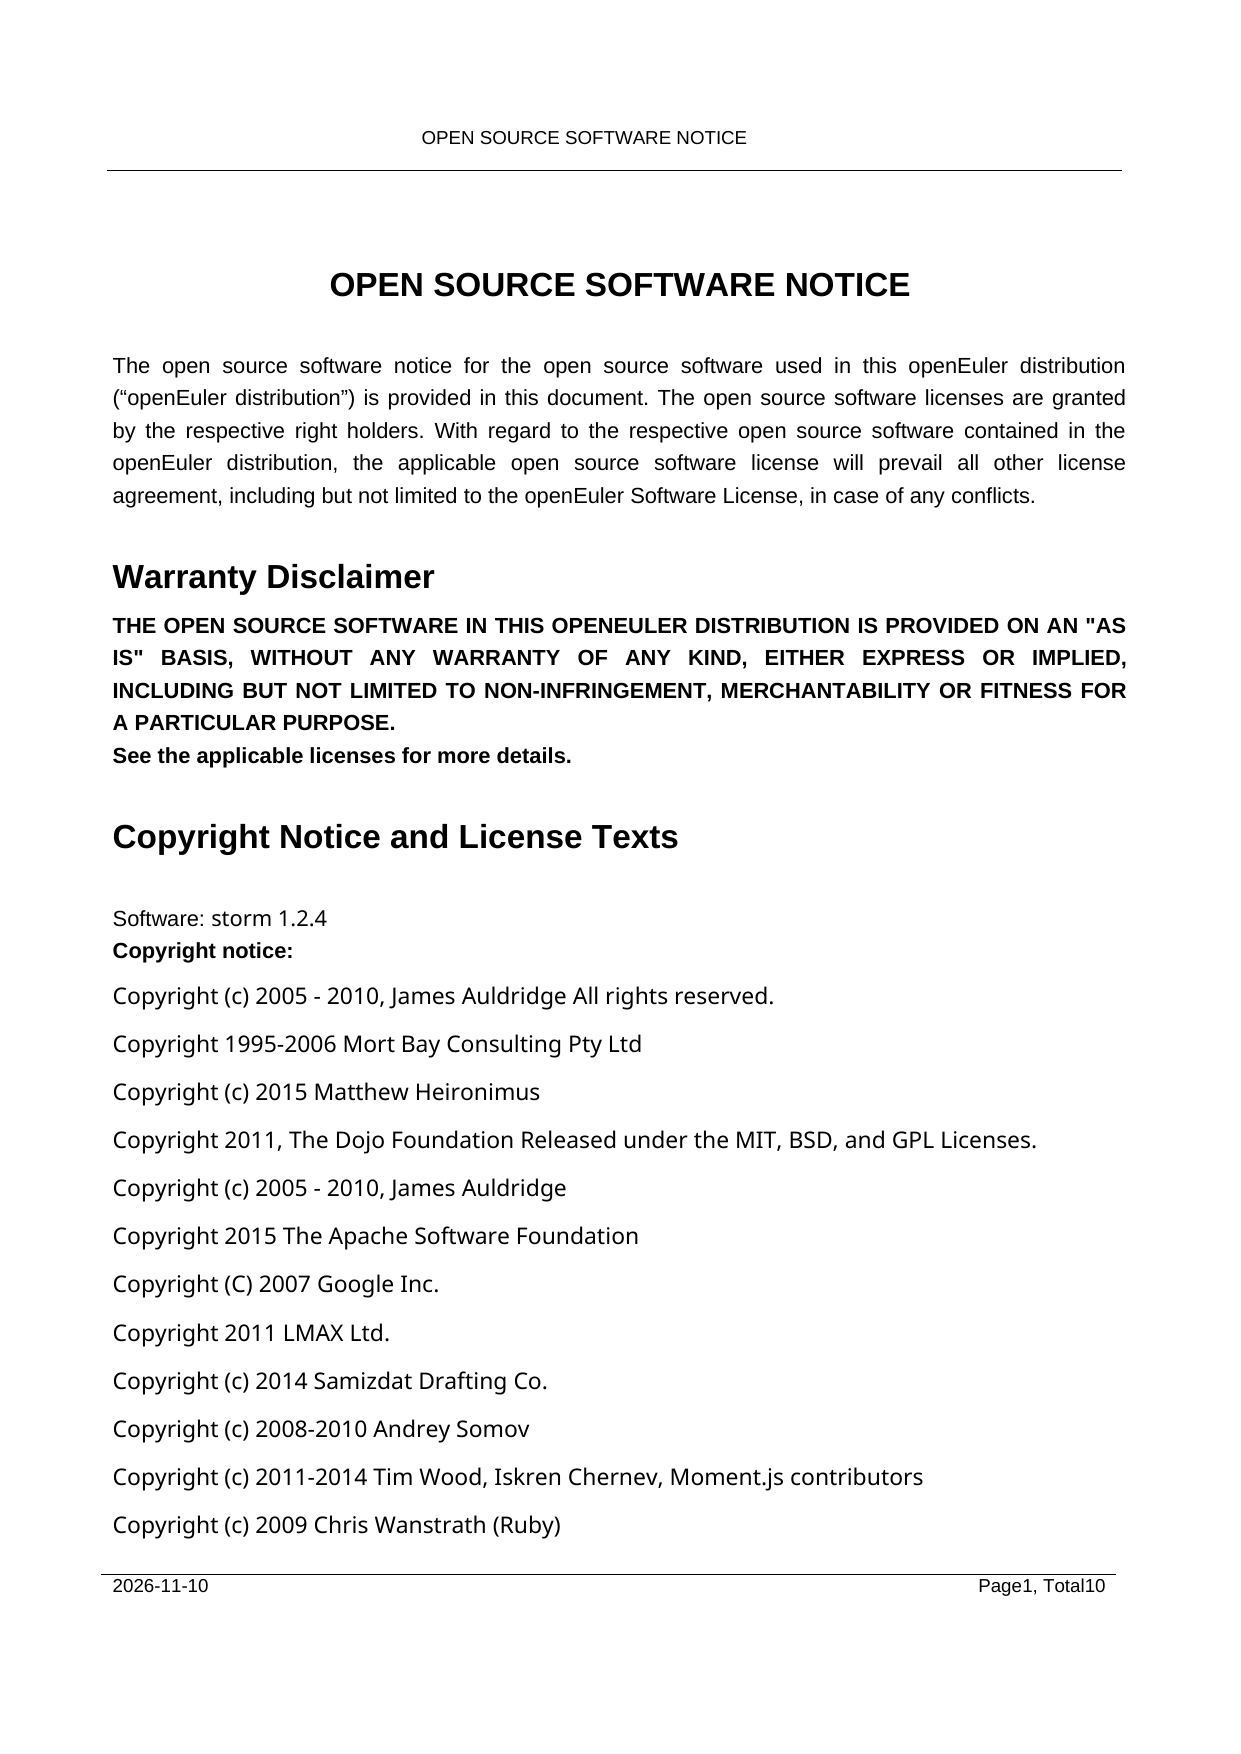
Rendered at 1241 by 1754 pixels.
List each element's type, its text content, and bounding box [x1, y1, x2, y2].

text Copyright 2015 The Apache Software Foundation [112, 1220, 1128, 1252]
text Copyright 1995-2006 Mort Bay Consulting Pty Ltd [112, 1027, 1128, 1060]
text Copyright (c) 2015 Matthew Heironimus [112, 1075, 1128, 1108]
text Copyright (c) 2005 - 2010, James Auldridge All rights reserved. [112, 979, 1128, 1012]
text Copyright (c) 2005 - 2010, James Auldridge [112, 1172, 1128, 1204]
text Software: storm 1.2.4 [112, 901, 1128, 934]
text Copyright (c) 2009 Chris Wanstrath (Ruby) [112, 1508, 1128, 1541]
text Copyright (c) 2008-2010 Andrey Somov [112, 1412, 1128, 1445]
text OPEN SOURCE SOFTWARE NOTICE [112, 251, 1128, 316]
text Copyright notice: [112, 934, 1128, 966]
text THE OPEN SOURCE SOFTWARE IN THIS OPENEULER DISTRIBUTION IS PROVIDED ON AN "AS IS" BASIS, WITHOUT ANY WARRANTY OF ANY KIND, EITHER EXPRESS OR IMPLIED, INCLUDING BUT NOT LIMITED TO NON-INFRINGEMENT, MERCHANTABILITY OR FITNESS FOR A PARTICULAR PURPOSE. See the applicable licenses for more details. [112, 609, 1128, 771]
text Copyright Notice and License Texts [112, 804, 1128, 869]
text The open source software notice for the open source software used in this openEuler distribution (“openEuler distribution”) is provided in this document. The open source software licenses are granted by the respective right holders. With regard to the respective open source software contained in the openEuler distribution, the applicable open source software license will prevail all other license agreement, including but not limited to the openEuler Software License, in case of any conflicts. [112, 349, 1128, 511]
text Copyright (c) 2014 Samizdat Drafting Co. [112, 1364, 1128, 1397]
text Copyright 2011 LMAX Ltd. [112, 1316, 1128, 1348]
text Copyright 2011, The Dojo Foundation Released under the MIT, BSD, and GPL Licenses. [112, 1123, 1128, 1156]
text Warranty Disclaimer [112, 544, 1128, 609]
text Copyright (c) 2011-2014 Tim Wood, Iskren Chernev, Moment.js contributors [112, 1460, 1128, 1493]
text Copyright (C) 2007 Google Inc. [112, 1268, 1128, 1300]
